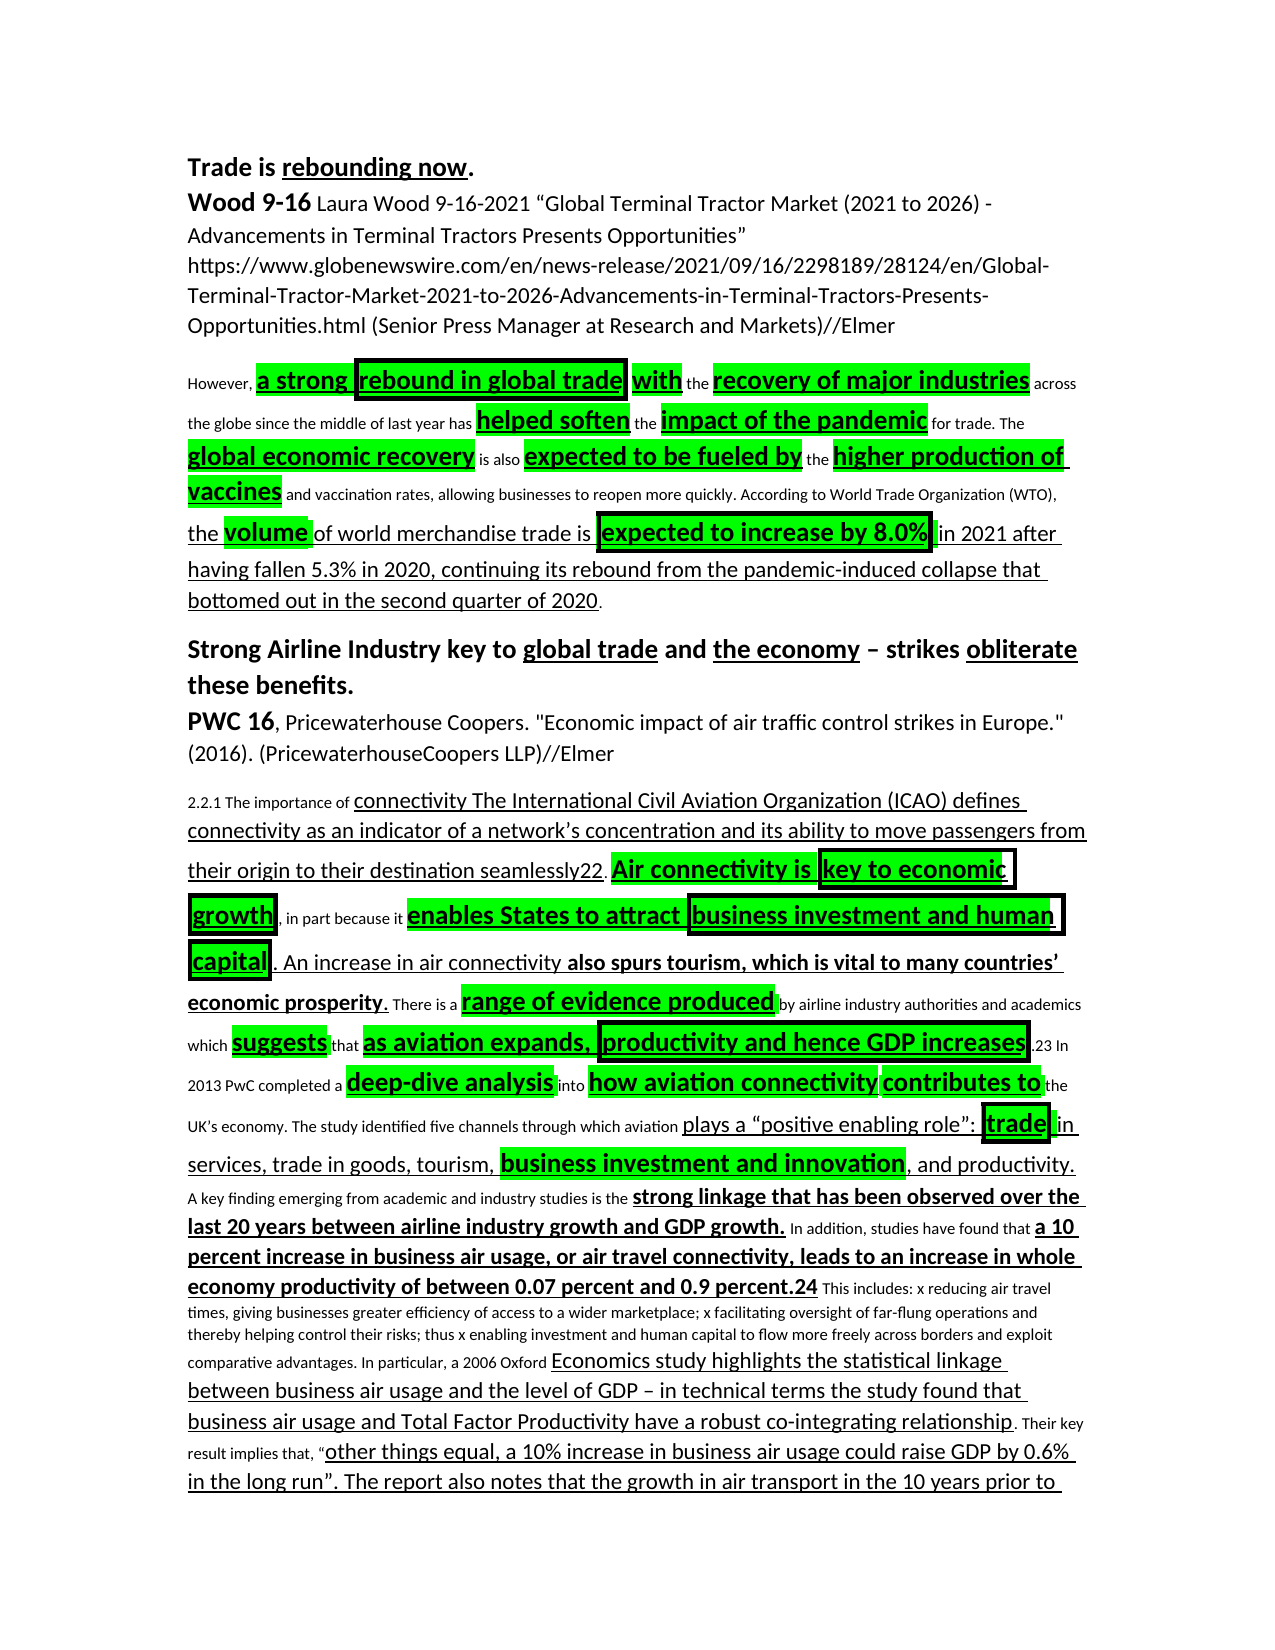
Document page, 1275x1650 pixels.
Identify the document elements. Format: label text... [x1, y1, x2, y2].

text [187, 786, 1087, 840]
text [187, 841, 1087, 1495]
text However, a strong rebound in global trade with the recovery of major industries across the globe since the middle of last year has helped soften the impact of the pandemic for trade. The global economic recovery is also expected to be fueled by the higher production of vaccines and vaccination rates, allowing businesses to reopen more quickly. According to World Trade Organization (WTO), the volume of world merchandise trade is expected to increase by 8.0% in 2021 after having fallen 5.3% in 2020, continuing its rebound from the pandemic-induced collapse that bottomed out in the second quarter of 2020. [187, 358, 1087, 614]
text Wood 9-16 Laura Wood 9-16-2021 “Global Terminal Tractor Market (2021 to 2026) - Advancements in Terminal Tractors Presents Opportunities” https://www.globenewswire.com/en/news-release/2021/09/16/2298189/28124/en/Global-Terminal-Tractor-Market-2021-to-2026-Advancements-in-Terminal-Tractors-Presents-Opportunities.html (Senior Press Manager at Research and Markets)//Elmer [187, 186, 1087, 339]
subtitle Strong Airline Industry key to global trade and the economy – strikes obliterate these benefits. [187, 633, 1087, 701]
subtitle Trade is rebounding now. [187, 150, 1087, 183]
text PWC 16, Pricewaterhouse Coopers. "Economic impact of air traffic control strikes in Europe." (2016). (PricewaterhouseCoopers LLP)//Elmer [187, 704, 1087, 767]
